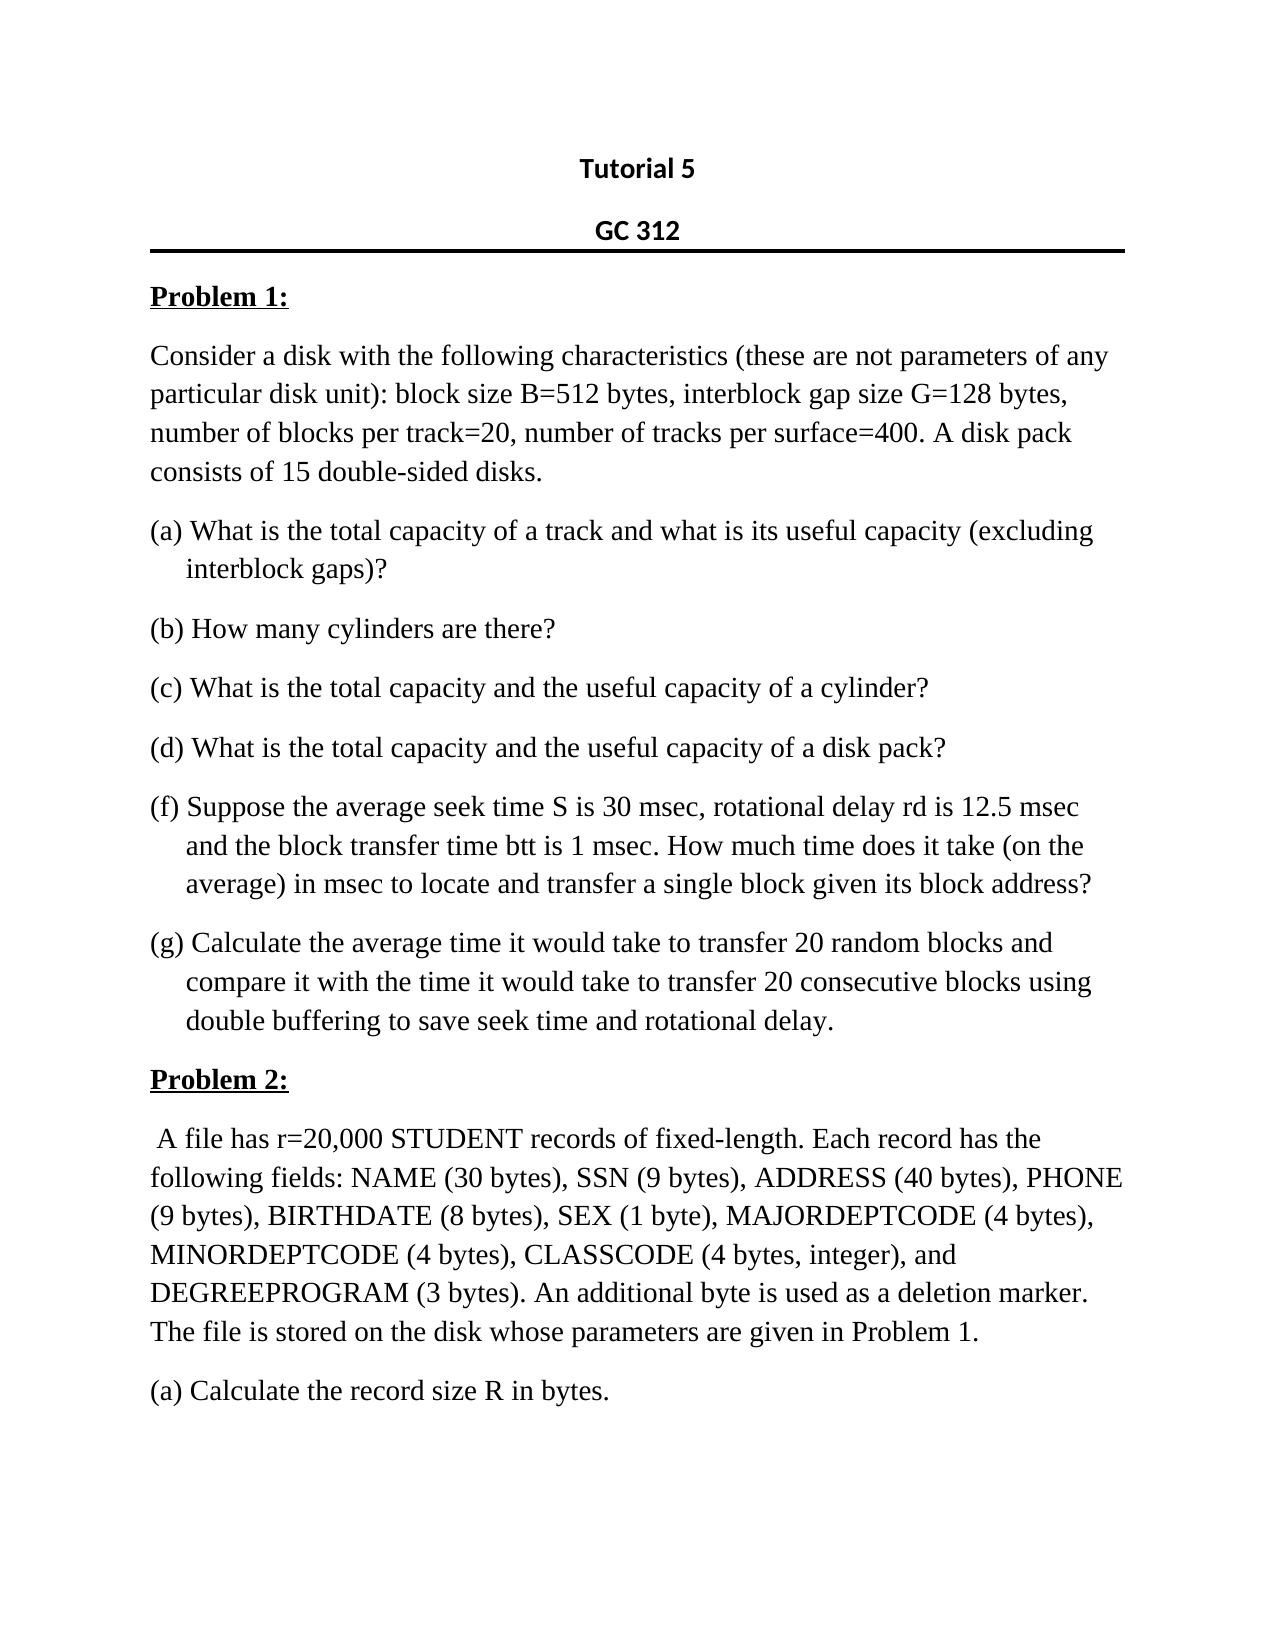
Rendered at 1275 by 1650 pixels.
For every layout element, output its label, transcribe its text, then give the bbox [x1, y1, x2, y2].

text (b) How many cylinders are there? [150, 611, 1125, 644]
text (c) What is the total capacity and the useful capacity of a cylinder? [150, 670, 1125, 704]
text Tutorial 5 [150, 150, 1125, 186]
text Problem 2: [150, 1062, 1125, 1096]
text (d) What is the total capacity and the useful capacity of a disk pack? [150, 730, 1125, 763]
text (g) Calculate the average time it would take to transfer 20 random blocks and compare it with the time it would take to transfer 20 consecutive blocks using double buffering to save seek time and rotational delay. [150, 926, 1125, 1036]
text (a) What is the total capacity of a track and what is its useful capacity (excluding interblock gaps)? [150, 513, 1125, 585]
text (a) Calculate the record size R in bytes. [150, 1373, 1125, 1407]
text GC 312 [150, 212, 1125, 249]
text Consider a disk with the following characteristics (these are not parameters of any particular disk unit): block size B=512 bytes, interblock gap size G=128 bytes, number of blocks per track=20, number of tracks per surface=400. A disk pack consists of 15 double-sided disks. [150, 338, 1125, 487]
text Problem 1: [150, 279, 1125, 312]
text A file has r=20,000 STUDENT records of fixed-length. Each record has the following fields: NAME (30 bytes), SSN (9 bytes), ADDRESS (40 bytes), PHONE (9 bytes), BIRTHDATE (8 bytes), SEX (1 byte), MAJORDEPTCODE (4 bytes), MINORDEPTCODE (4 bytes), CLASSCODE (4 bytes, integer), and DEGREEPROGRAM (3 bytes). An additional byte is used as a deletion marker. The file is stored on the disk whose parameters are given in Problem 1. [150, 1121, 1125, 1348]
text (f) Suppose the average seek time S is 30 msec, rotational delay rd is 12.5 msec and the block transfer time btt is 1 msec. How much time does it take (on the average) in msec to locate and transfer a single block given its block address? [150, 789, 1125, 900]
